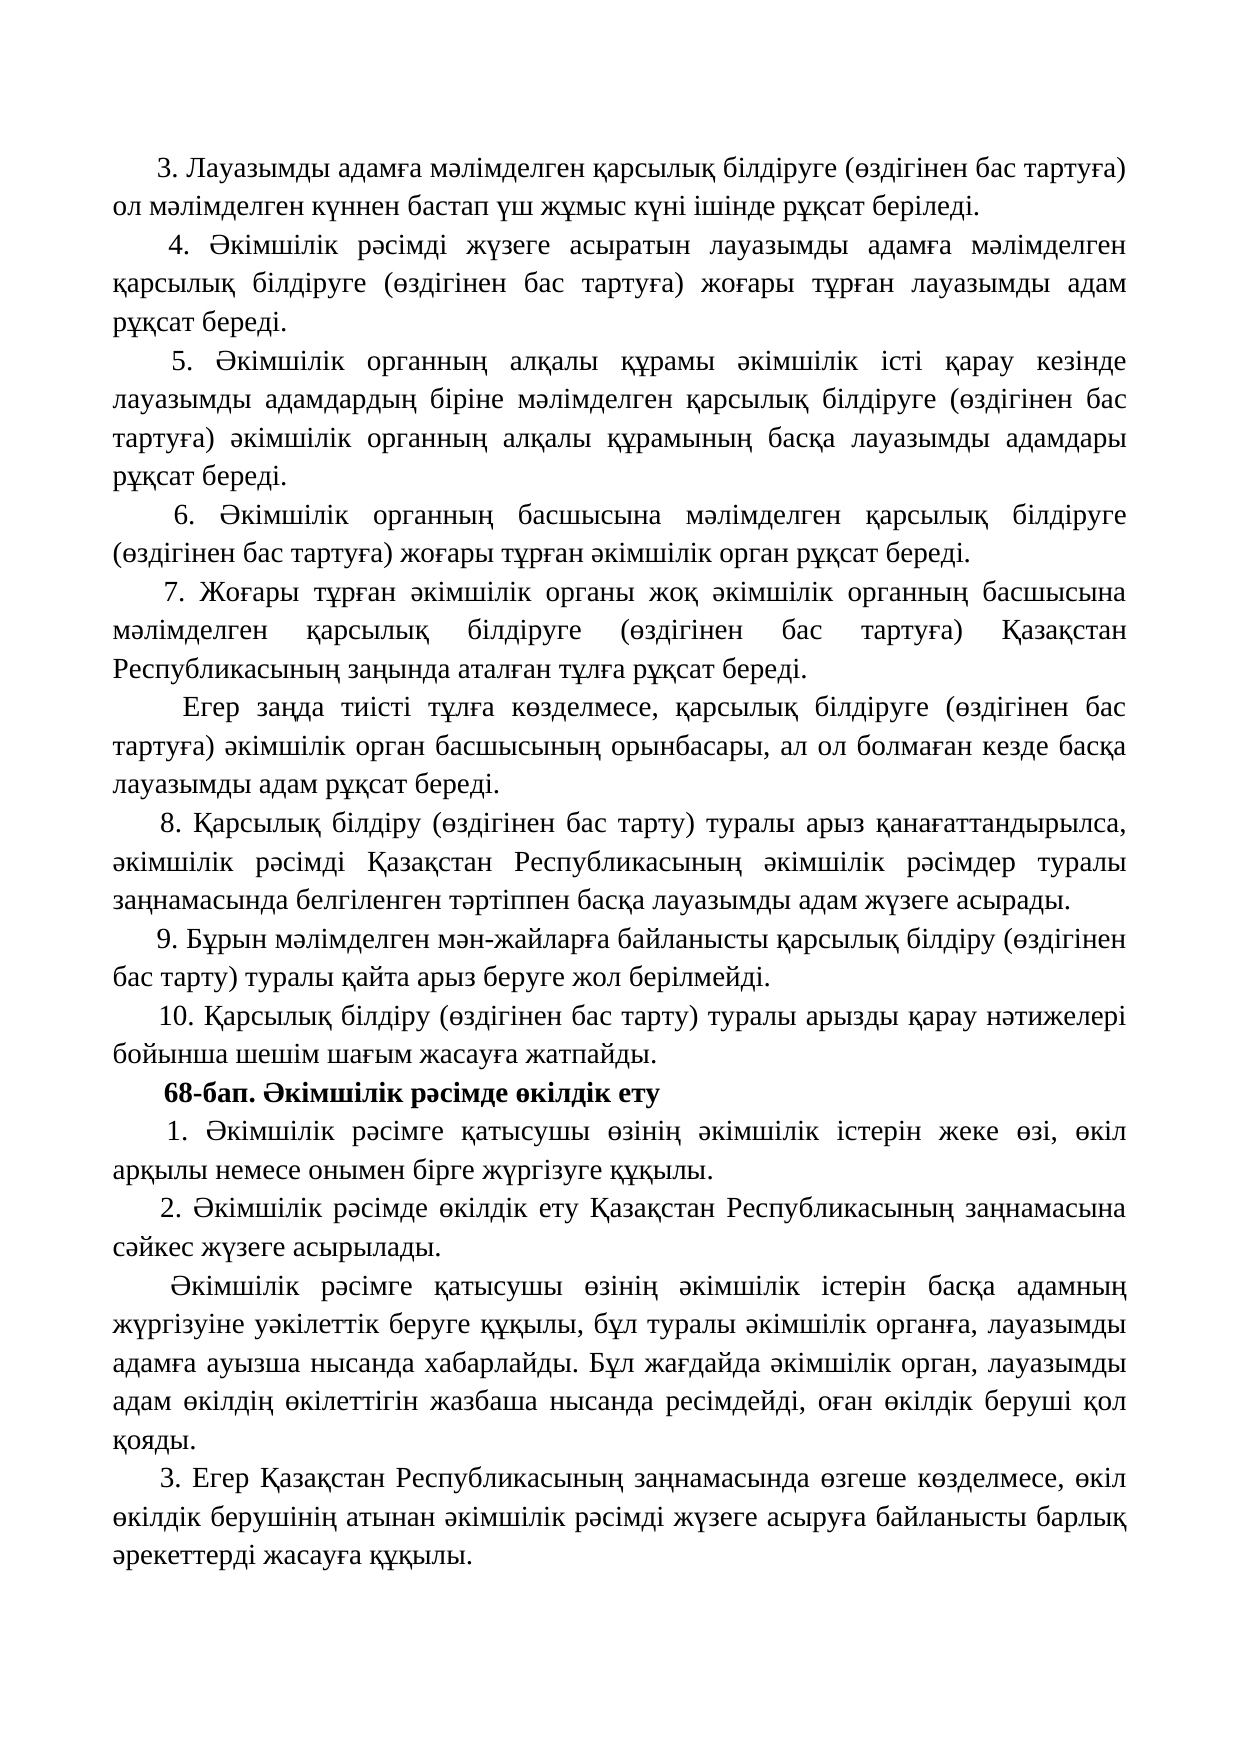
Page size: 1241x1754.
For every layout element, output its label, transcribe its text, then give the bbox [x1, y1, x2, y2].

text 3. Егер Қазақстан Республикасының заңнамасында өзгеше көзделмесе, өкіл өкілдік берушінің атынан әкімшілік рәсімді жүзеге асыруға байланысты барлық әрекеттерді жасауға құқылы. [112, 1460, 1128, 1571]
text 10. Қарсылық білдіру (өздігінен бас тарту) туралы арызды қарау нәтижелері бойынша шешім шағым жасауға жатпайды. [112, 998, 1128, 1070]
text 68-бап. Әкімшілік рәсімде өкілдік ету [112, 1075, 1128, 1108]
text 4. Әкімшілік рәсімді жүзеге асыратын лауазымды адамға мәлімделген қарсылық білдіруге (өздігінен бас тартуға) жоғары тұрған лауазымды адам рұқсат береді. [112, 227, 1128, 338]
text 5. Әкімшілік органның алқалы құрамы әкімшілік істі қарау кезінде лауазымды адамдардың біріне мәлімделген қарсылық білдіруге (өздігінен бас тартуға) әкімшілік органның алқалы құрамының басқа лауазымды адамдары рұқсат береді. [112, 343, 1128, 492]
text Әкімшілік рәсімге қатысушы өзінің әкімшілік істерін басқа адамның жүргізуіне уәкілеттік беруге құқылы, бұл туралы әкімшілік органға, лауазымды адамға ауызша нысанда хабарлайды. Бұл жағдайда әкімшілік орган, лауазымды адам өкілдің өкілеттігін жазбаша нысанда ресімдейді, оған өкілдік беруші қол қояды. [112, 1268, 1128, 1455]
text 7. Жоғары тұрған әкімшілік органы жоқ әкімшілік органның басшысына мәлімделген қарсылық білдіруге (өздігінен бас тартуға) Қазақстан Республикасының заңында аталған тұлға рұқсат береді. [112, 574, 1128, 684]
text 2. Әкімшілік рәсімде өкілдік ету Қазақстан Республикасының заңнамасына сәйкес жүзеге асырылады. [112, 1191, 1128, 1263]
text 6. Әкімшілік органның басшысына мәлімделген қарсылық білдіруге (өздігінен бас тартуға) жоғары тұрған әкімшілік орган рұқсат береді. [112, 497, 1128, 569]
text 8. Қарсылық білдіру (өздігінен бас тарту) туралы арыз қанағаттандырылса, әкімшілік рәсімді Қазақстан Республикасының әкімшілік рәсімдер туралы заңнамасында белгіленген тәртіппен басқа лауазымды адам жүзеге асырады. [112, 805, 1128, 916]
text Егер заңда тиісті тұлға көзделмесе, қарсылық білдіруге (өздігінен бас тартуға) әкімшілік орган басшысының орынбасары, ал ол болмаған кезде басқа лауазымды адам рұқсат береді. [112, 689, 1128, 800]
text 9. Бұрын мәлімделген мән-жайларға байланысты қарсылық білдіру (өздігінен бас тарту) туралы қайта арыз беруге жол берілмейді. [112, 921, 1128, 993]
text 1. Әкімшілік рәсімге қатысушы өзінің әкімшілік істерін жеке өзі, өкіл арқылы немесе онымен бірге жүргізуге құқылы. [112, 1113, 1128, 1186]
text 3. Лауазымды адамға мәлімделген қарсылық білдіруге (өздігінен бас тартуға) ол мәлімделген күннен бастап үш жұмыс күні ішінде рұқсат беріледі. [112, 150, 1128, 222]
